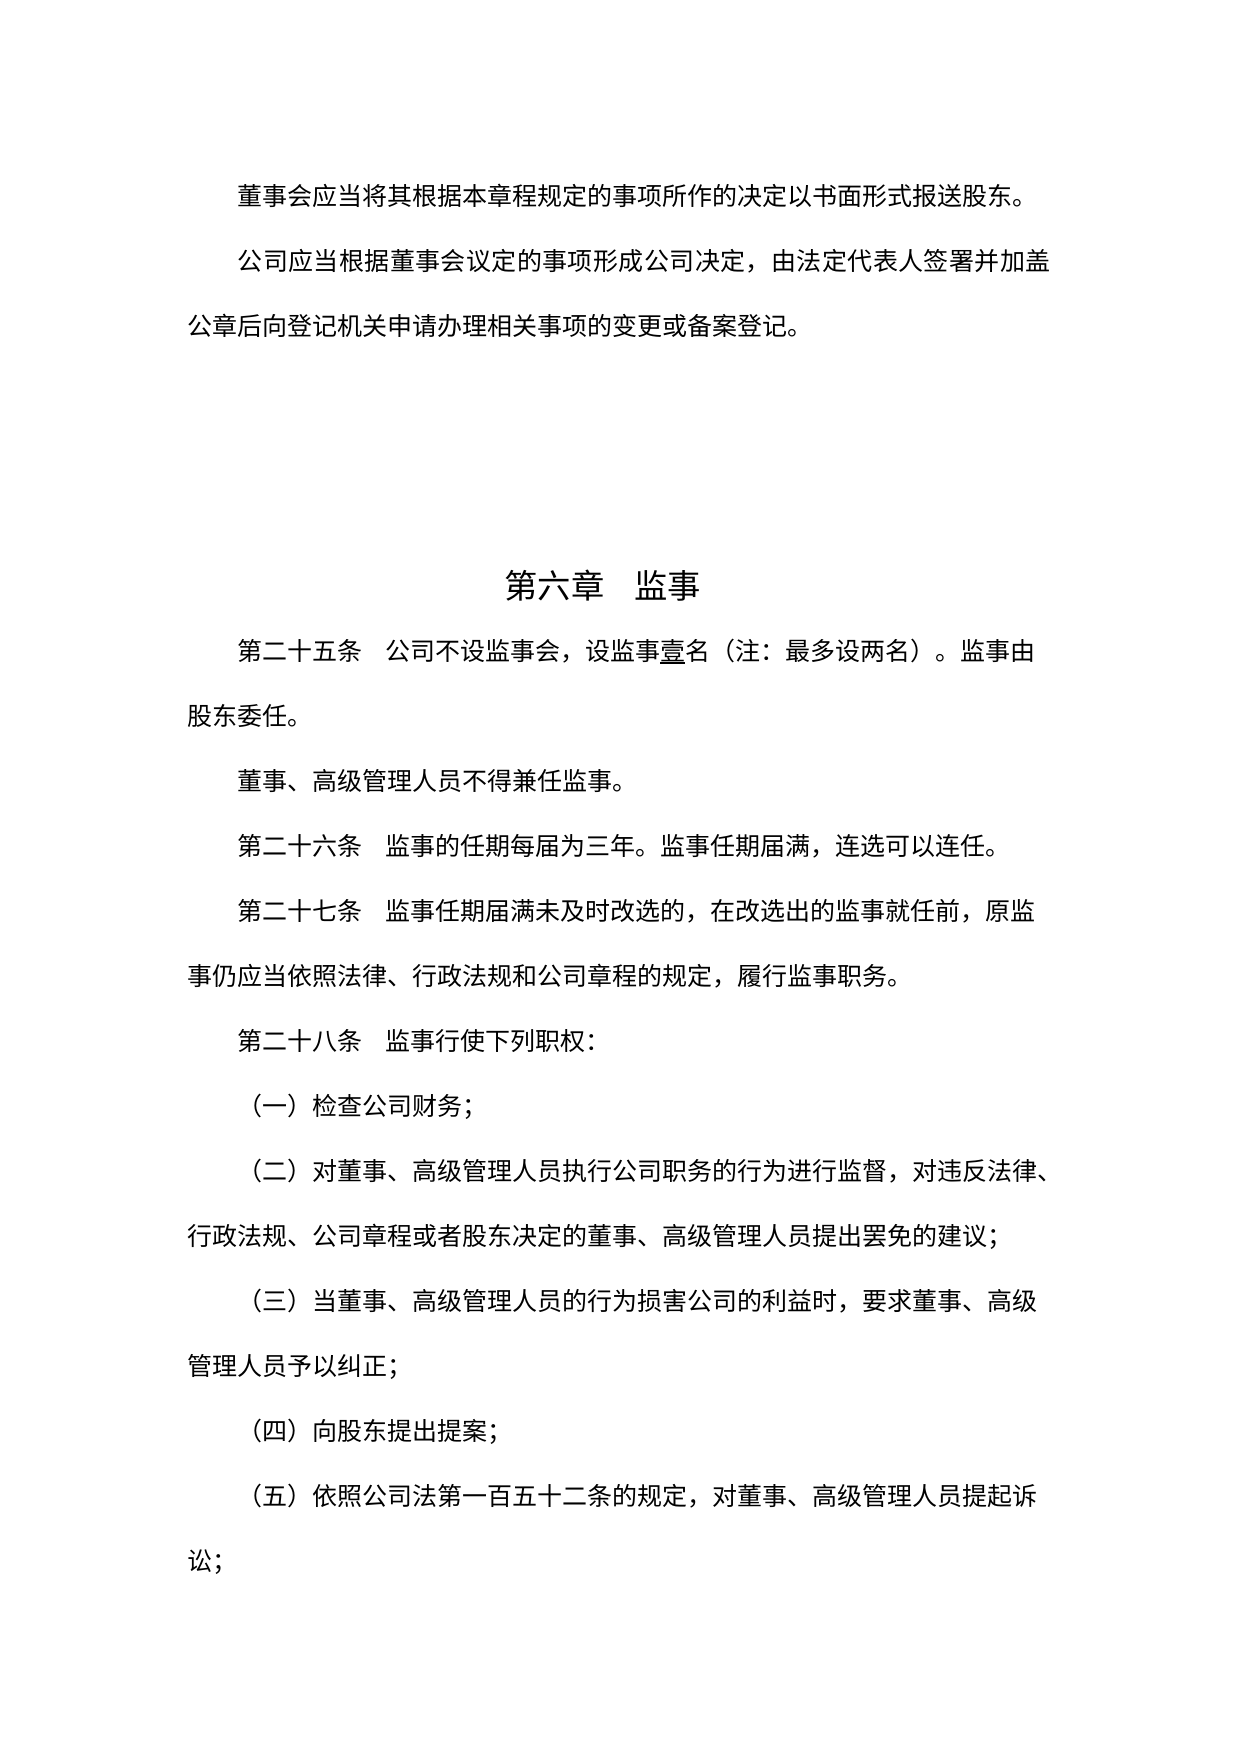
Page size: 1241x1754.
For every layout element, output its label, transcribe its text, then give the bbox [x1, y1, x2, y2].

text 第二十五条 公司不设监事会，设监事壹名（注：最多设两名）。监事由股东委任。 [187, 617, 1053, 747]
text 第二十六条 监事的任期每届为三年。监事任期届满，连选可以连任。 [187, 812, 1053, 877]
text 董事、高级管理人员不得兼任监事。 [187, 747, 1053, 812]
text 第二十八条 监事行使下列职权： [187, 1007, 1053, 1072]
text 第六章 监事 [187, 552, 1053, 617]
text （二）对董事、高级管理人员执行公司职务的行为进行监督，对违反法律、行政法规、公司章程或者股东决定的董事、高级管理人员提出罢免的建议； [187, 1137, 1053, 1267]
text 第二十七条 监事任期届满未及时改选的，在改选出的监事就任前，原监事仍应当依照法律、行政法规和公司章程的规定，履行监事职务。 [187, 877, 1053, 1007]
text （一）检查公司财务； [187, 1072, 1053, 1137]
text 公司应当根据董事会议定的事项形成公司决定，由法定代表人签署并加盖公章后向登记机关申请办理相关事项的变更或备案登记。 [187, 227, 1053, 357]
text （四）向股东提出提案； [187, 1397, 1053, 1462]
text 董事会应当将其根据本章程规定的事项所作的决定以书面形式报送股东。 [187, 162, 1053, 227]
text （五）依照公司法第一百五十二条的规定，对董事、高级管理人员提起诉讼； [187, 1462, 1053, 1592]
text （三）当董事、高级管理人员的行为损害公司的利益时，要求董事、高级管理人员予以纠正； [187, 1267, 1053, 1397]
